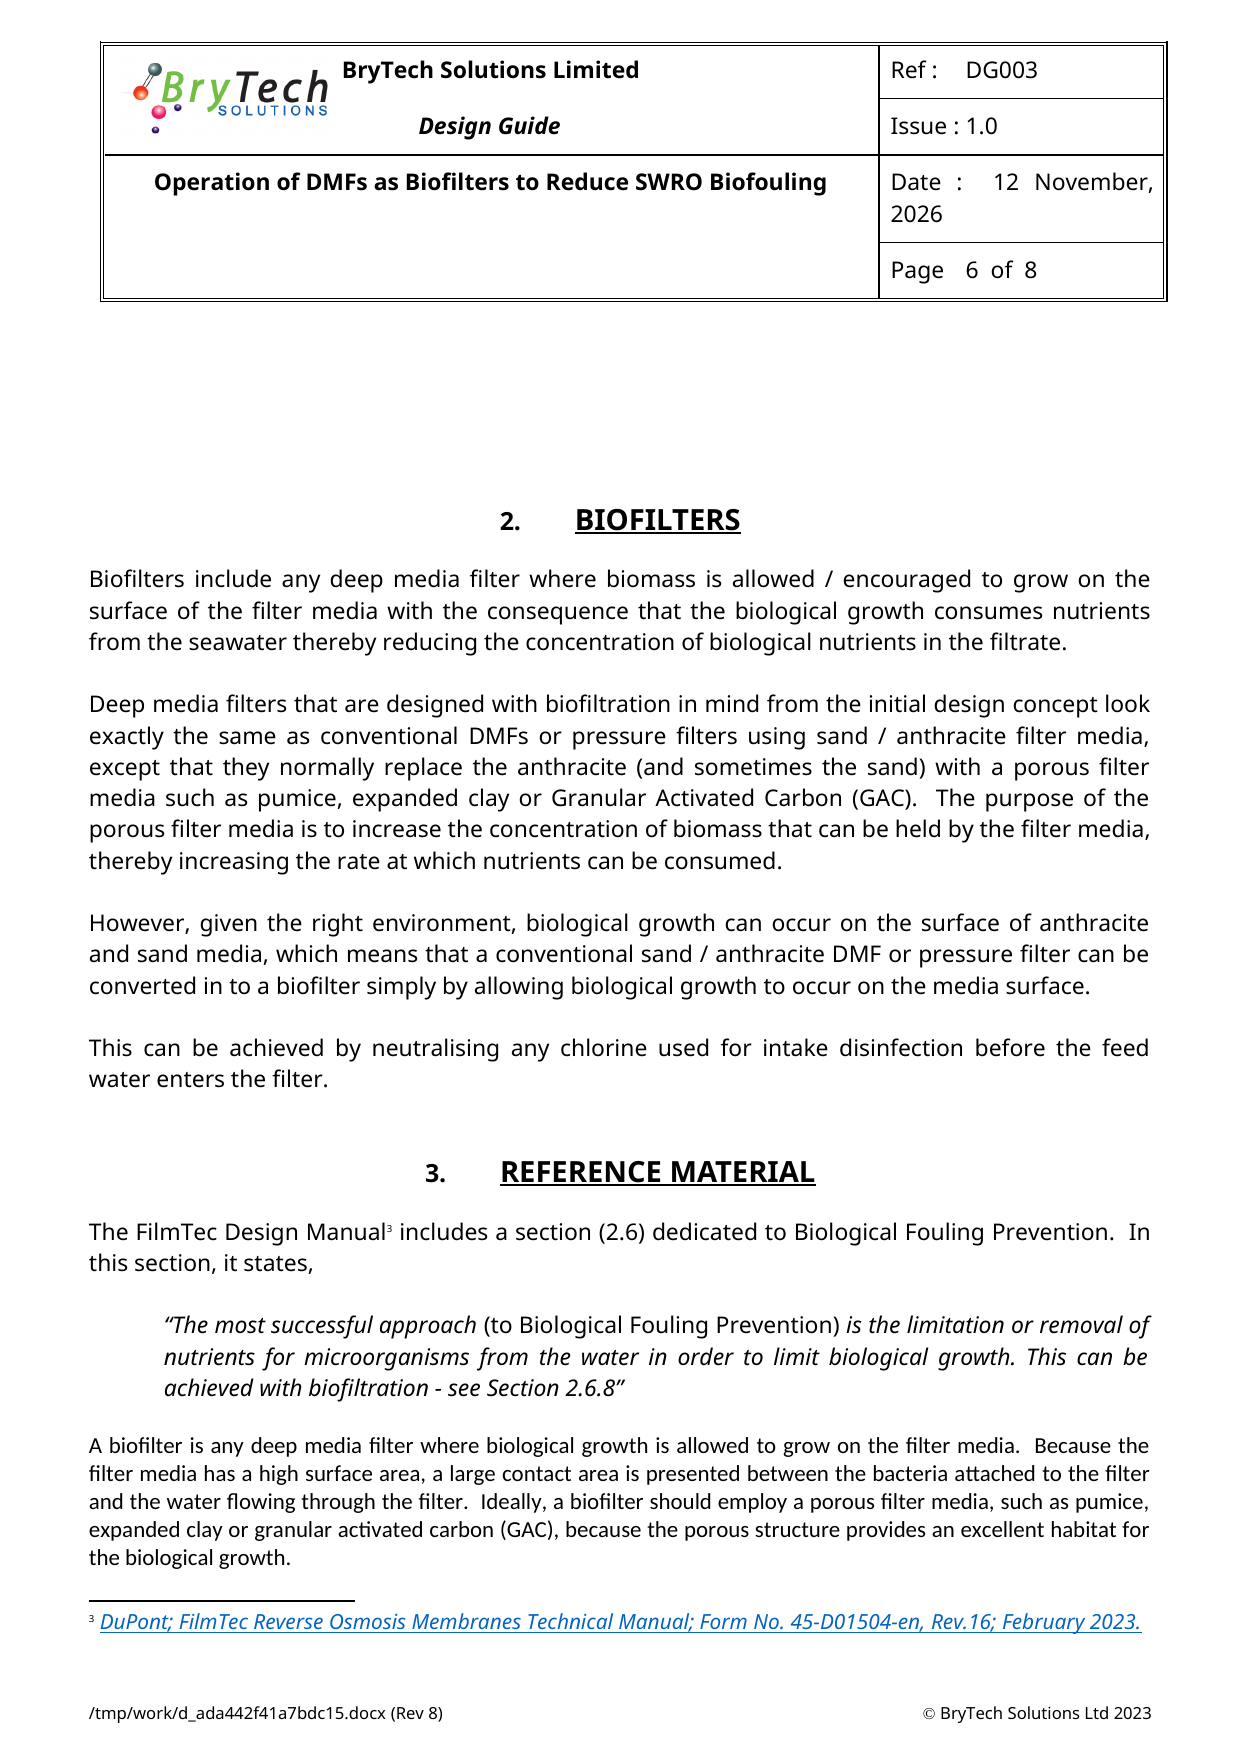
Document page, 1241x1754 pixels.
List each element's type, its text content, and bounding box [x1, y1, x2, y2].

text Biofilters include any deep media filter where biomass is allowed / encouraged to grow on the surface of the filter media with the consequence that the biological growth consumes nutrients from the seawater thereby reducing the concentration of biological nutrients in the filtrate. [89, 563, 1152, 657]
text “The most successful approach (to Biological Fouling Prevention) is the limitation or removal of nutrients for microorganisms from the water in order to limit biological growth. This can be achieved with biofiltration - see Section 2.6.8” [164, 1309, 1152, 1403]
subtitle Biofilters [89, 499, 1152, 538]
text Deep media filters that are designed with biofiltration in mind from the initial design concept look exactly the same as conventional DMFs or pressure filters using sand / anthracite filter media, except that they normally replace the anthracite (and sometimes the sand) with a porous filter media such as pumice, expanded clay or Granular Activated Carbon (GAC). The purpose of the porous filter media is to increase the concentration of biomass that can be held by the filter media, thereby increasing the rate at which nutrients can be consumed. [89, 688, 1152, 876]
text This can be achieved by neutralising any chlorine used for intake disinfection before the feed water enters the filter. [89, 1032, 1152, 1095]
text A biofilter is any deep media filter where biological growth is allowed to grow on the filter media. Because the filter media has a high surface area, a large contact area is presented between the bacteria attached to the filter and the water flowing through the filter. Ideally, a biofilter should employ a porous filter media, such as pumice, expanded clay or granular activated carbon (GAC), because the porous structure provides an excellent habitat for the biological growth. [89, 1431, 1152, 1571]
text The FilmTec Design Manual includes a section (2.6) dedicated to Biological Fouling Prevention. In this section, it states, [89, 1216, 1152, 1278]
text However, given the right environment, biological growth can occur on the surface of anthracite and sand media, which means that a conventional sand / anthracite DMF or pressure filter can be converted in to a biofilter simply by allowing biological growth to occur on the media surface. [89, 907, 1152, 1001]
picture [112, 53, 341, 139]
subtitle Reference Material [89, 1151, 1152, 1191]
